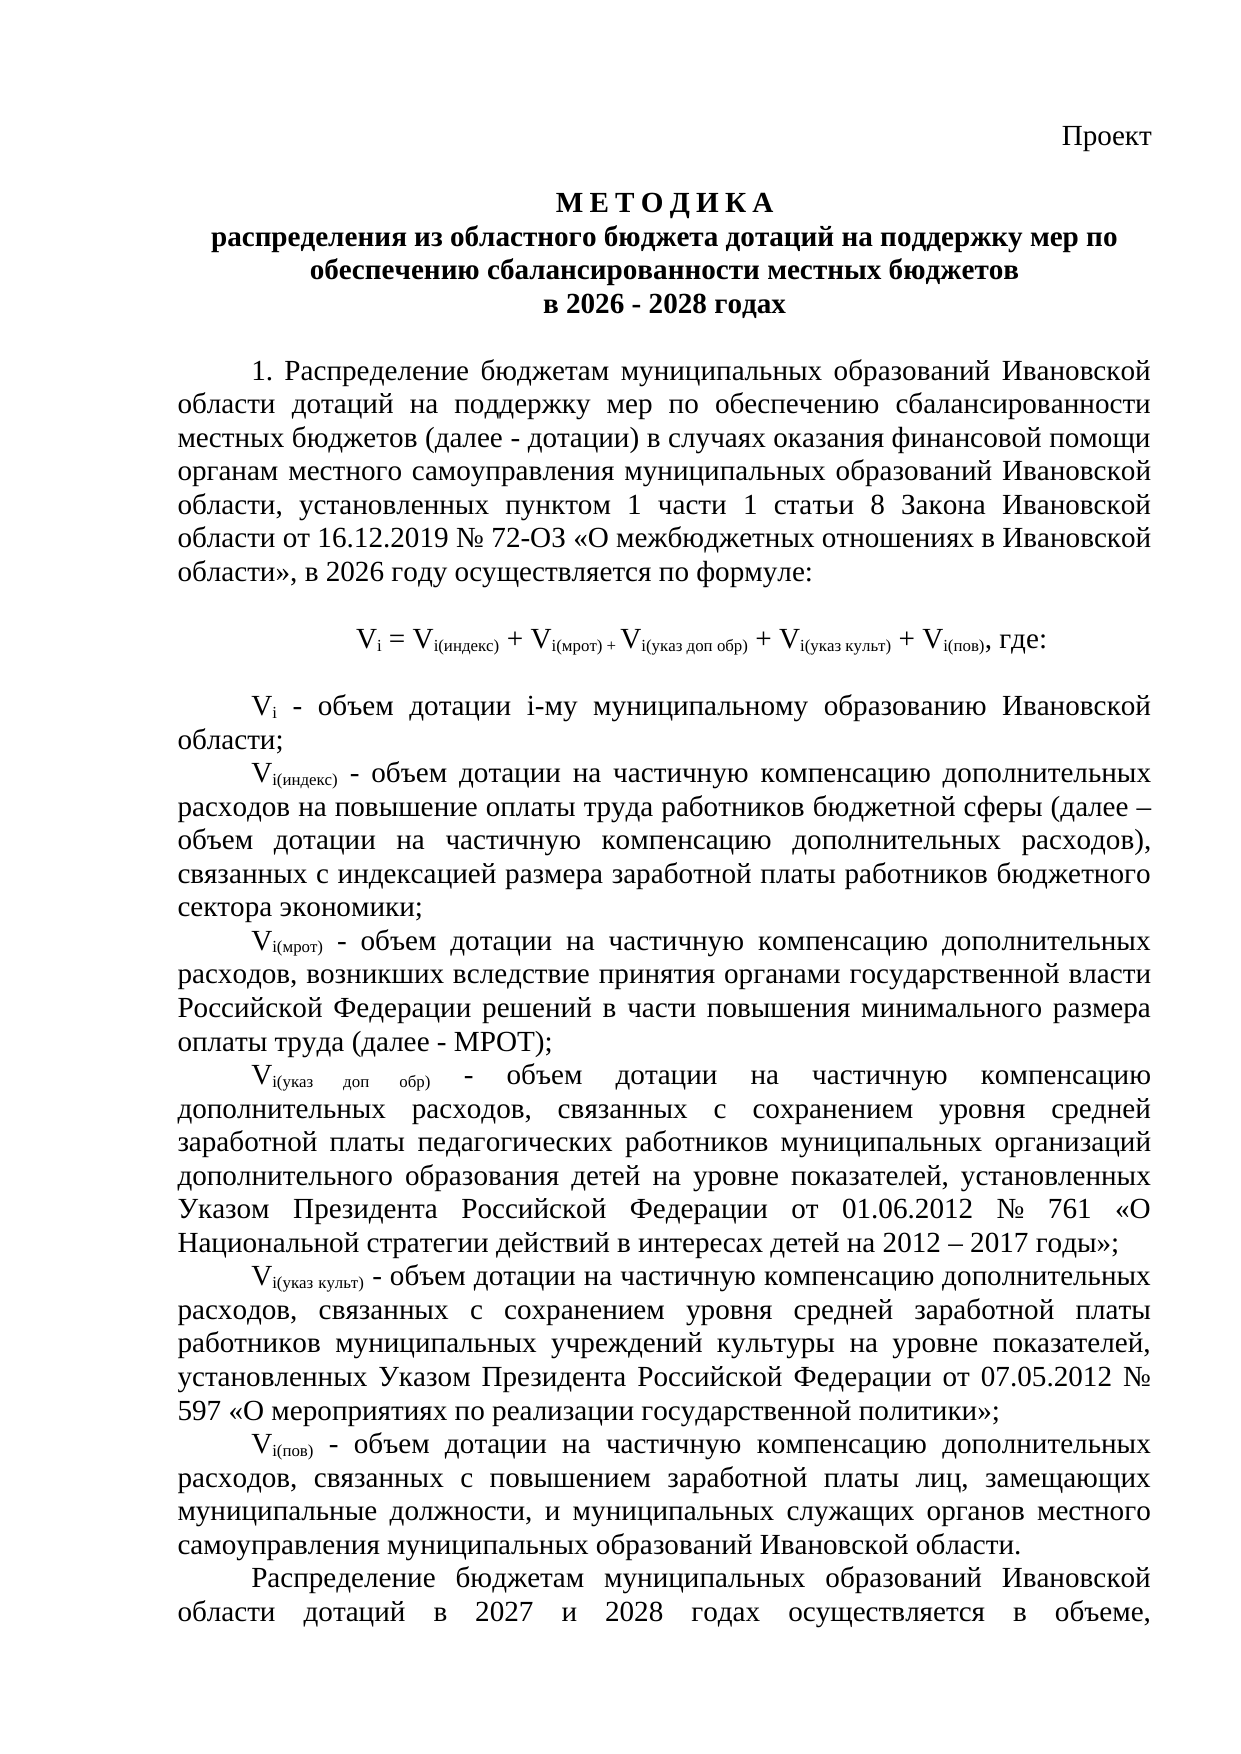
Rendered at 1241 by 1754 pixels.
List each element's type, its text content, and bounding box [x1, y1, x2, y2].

text Vi - объем дотации i-му муниципальному образованию Ивановской области; [177, 688, 1152, 755]
text Vi = Vi(индекс) + Vi(мрот) + Vi(указ доп обр) + Vi(указ культ) + Vi(пов), где: [177, 621, 1152, 655]
text Vi(указ культ) - объем дотации на частичную компенсацию дополнительных расходов, связанных с сохранением уровня средней заработной платы работников муниципальных учреждений культуры на уровне показателей, установленных Указом Президента Российской Федерации от 07.05.2012 № 597 «О мероприятиях по реализации государственной политики»; [177, 1258, 1152, 1426]
text Vi(индекс) - объем дотации на частичную компенсацию дополнительных расходов на повышение оплаты труда работников бюджетной сферы (далее – объем дотации на частичную компенсацию дополнительных расходов), связанных с индексацией размера заработной платы работников бюджетного сектора экономики; [177, 755, 1152, 923]
text Vi(указ доп обр) - объем дотации на частичную компенсацию дополнительных расходов, связанных с сохранением уровня средней заработной платы педагогических работников муниципальных организаций дополнительного образования детей на уровне показателей, установленных Указом Президента Российской Федерации от 01.06.2012 № 761 «О Национальной стратегии действий в интересах детей на 2012 – 2017 годы»; [177, 1057, 1152, 1258]
title распределения из областного бюджета дотаций на поддержку мер по обеспечению сбалансированности местных бюджетов [177, 219, 1152, 286]
subtitle Проект [177, 118, 1152, 152]
text Vi(мрот) - объем дотации на частичную компенсацию дополнительных расходов, возникших вследствие принятия органами государственной власти Российской Федерации решений в части повышения минимального размера оплаты труда (далее - МРОТ); [177, 923, 1152, 1057]
text 1. Распределение бюджетам муниципальных образований Ивановской области дотаций на поддержку мер по обеспечению сбалансированности местных бюджетов (далее - дотации) в случаях оказания финансовой помощи органам местного самоуправления муниципальных образований Ивановской области, установленных пунктом 1 части 1 статьи 8 Закона Ивановской области от 16.12.2019 № 72-ОЗ «О межбюджетных отношениях в Ивановской области», в 2026 году осуществляется по формуле: [177, 353, 1152, 588]
title МЕТОДИКА [177, 185, 1152, 219]
title в 2026 - 2028 годах [177, 286, 1152, 319]
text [177, 1560, 1152, 1627]
text Vi(пов) - объем дотации на частичную компенсацию дополнительных расходов, связанных с повышением заработной платы лиц, замещающих муниципальные должности, и муниципальных служащих органов местного самоуправления муниципальных образований Ивановской области. [177, 1426, 1152, 1560]
